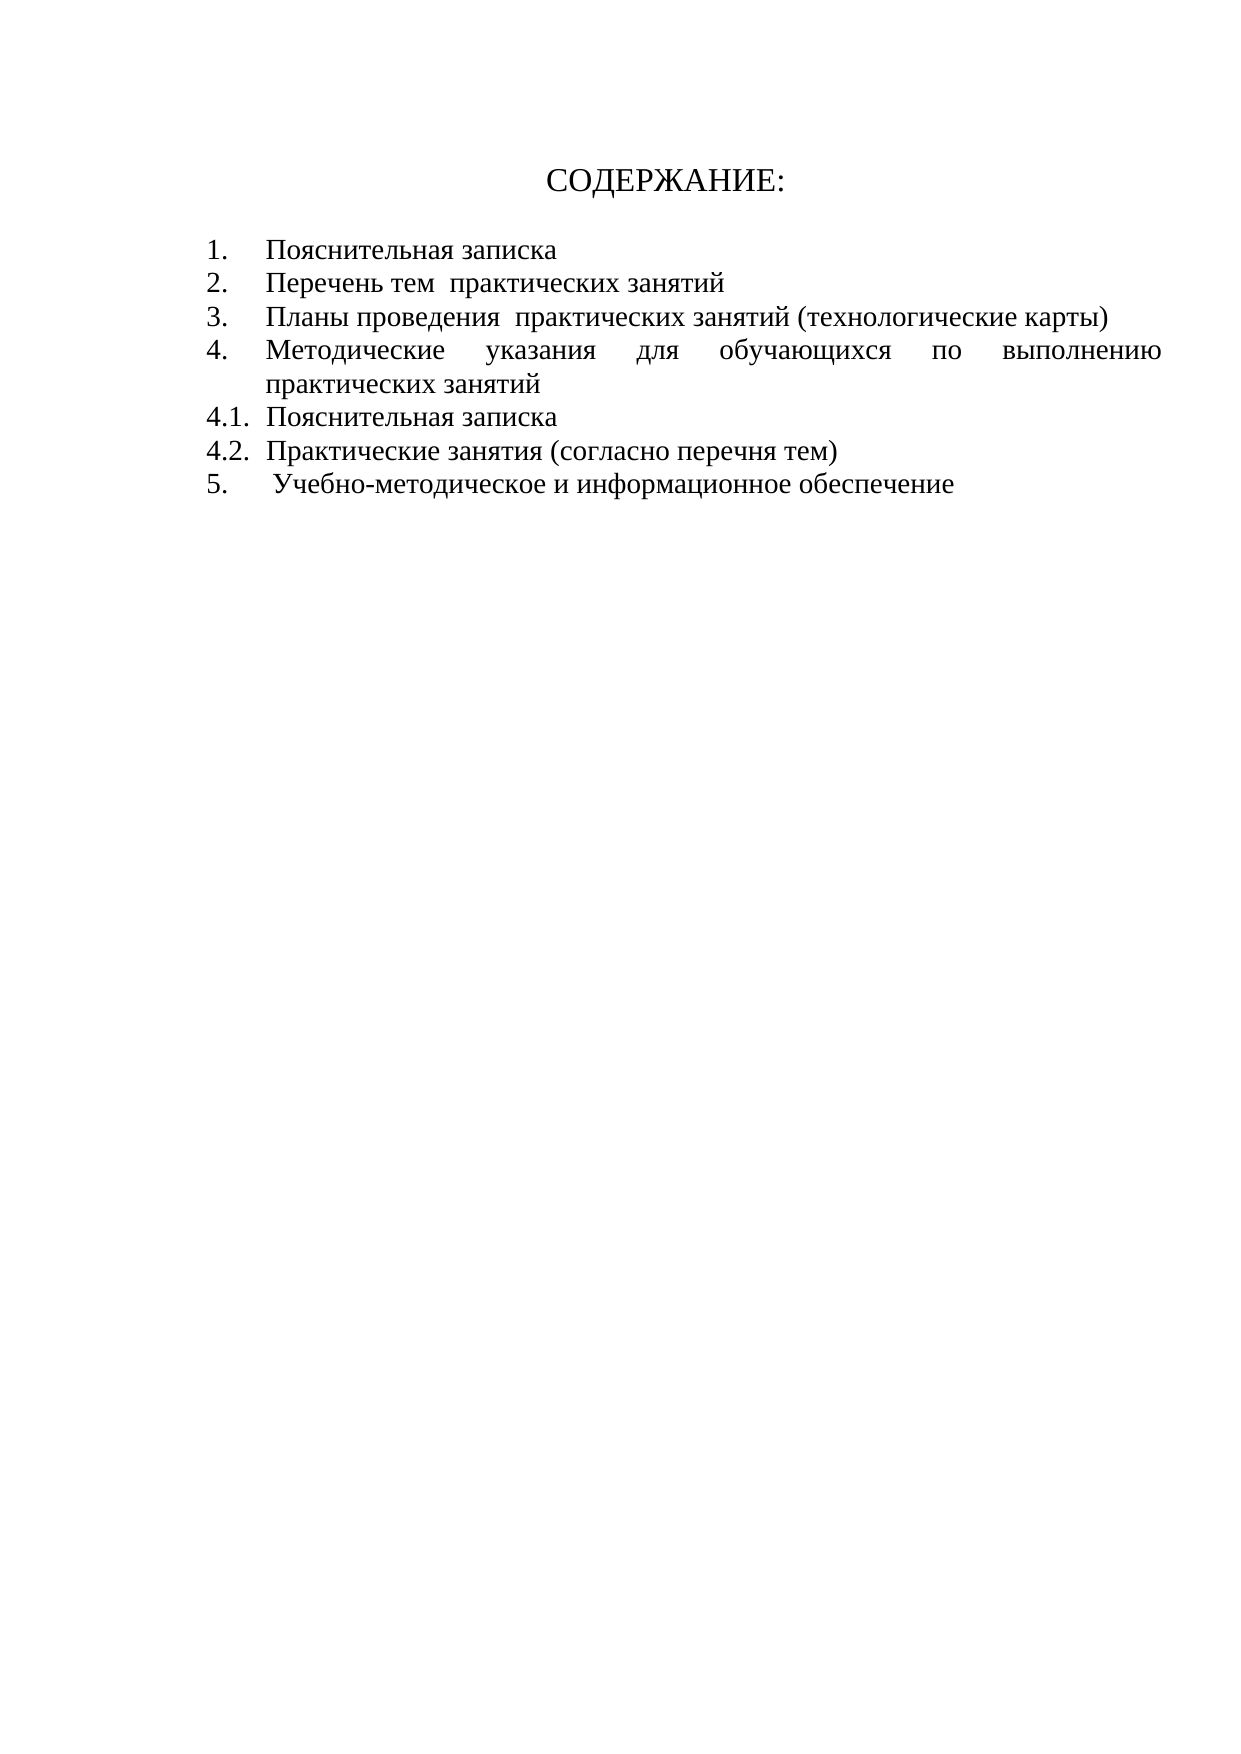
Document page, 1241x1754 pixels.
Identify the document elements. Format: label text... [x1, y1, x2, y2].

text СОДЕРЖАНИЕ: [169, 160, 1162, 198]
list Перечень тем практических занятий [206, 265, 1162, 299]
list Пояснительная записка [206, 232, 1162, 265]
list Планы проведения практических занятий (технологические карты) [206, 299, 1162, 332]
text 5. Учебно-методическое и информационное обеспечение [206, 467, 1162, 500]
list Пояснительная записка [206, 399, 1162, 433]
list Практические занятия (согласно перечня тем) [206, 433, 1162, 467]
list Методические указания для обучающихся по выполнению практических занятий [206, 332, 1162, 399]
